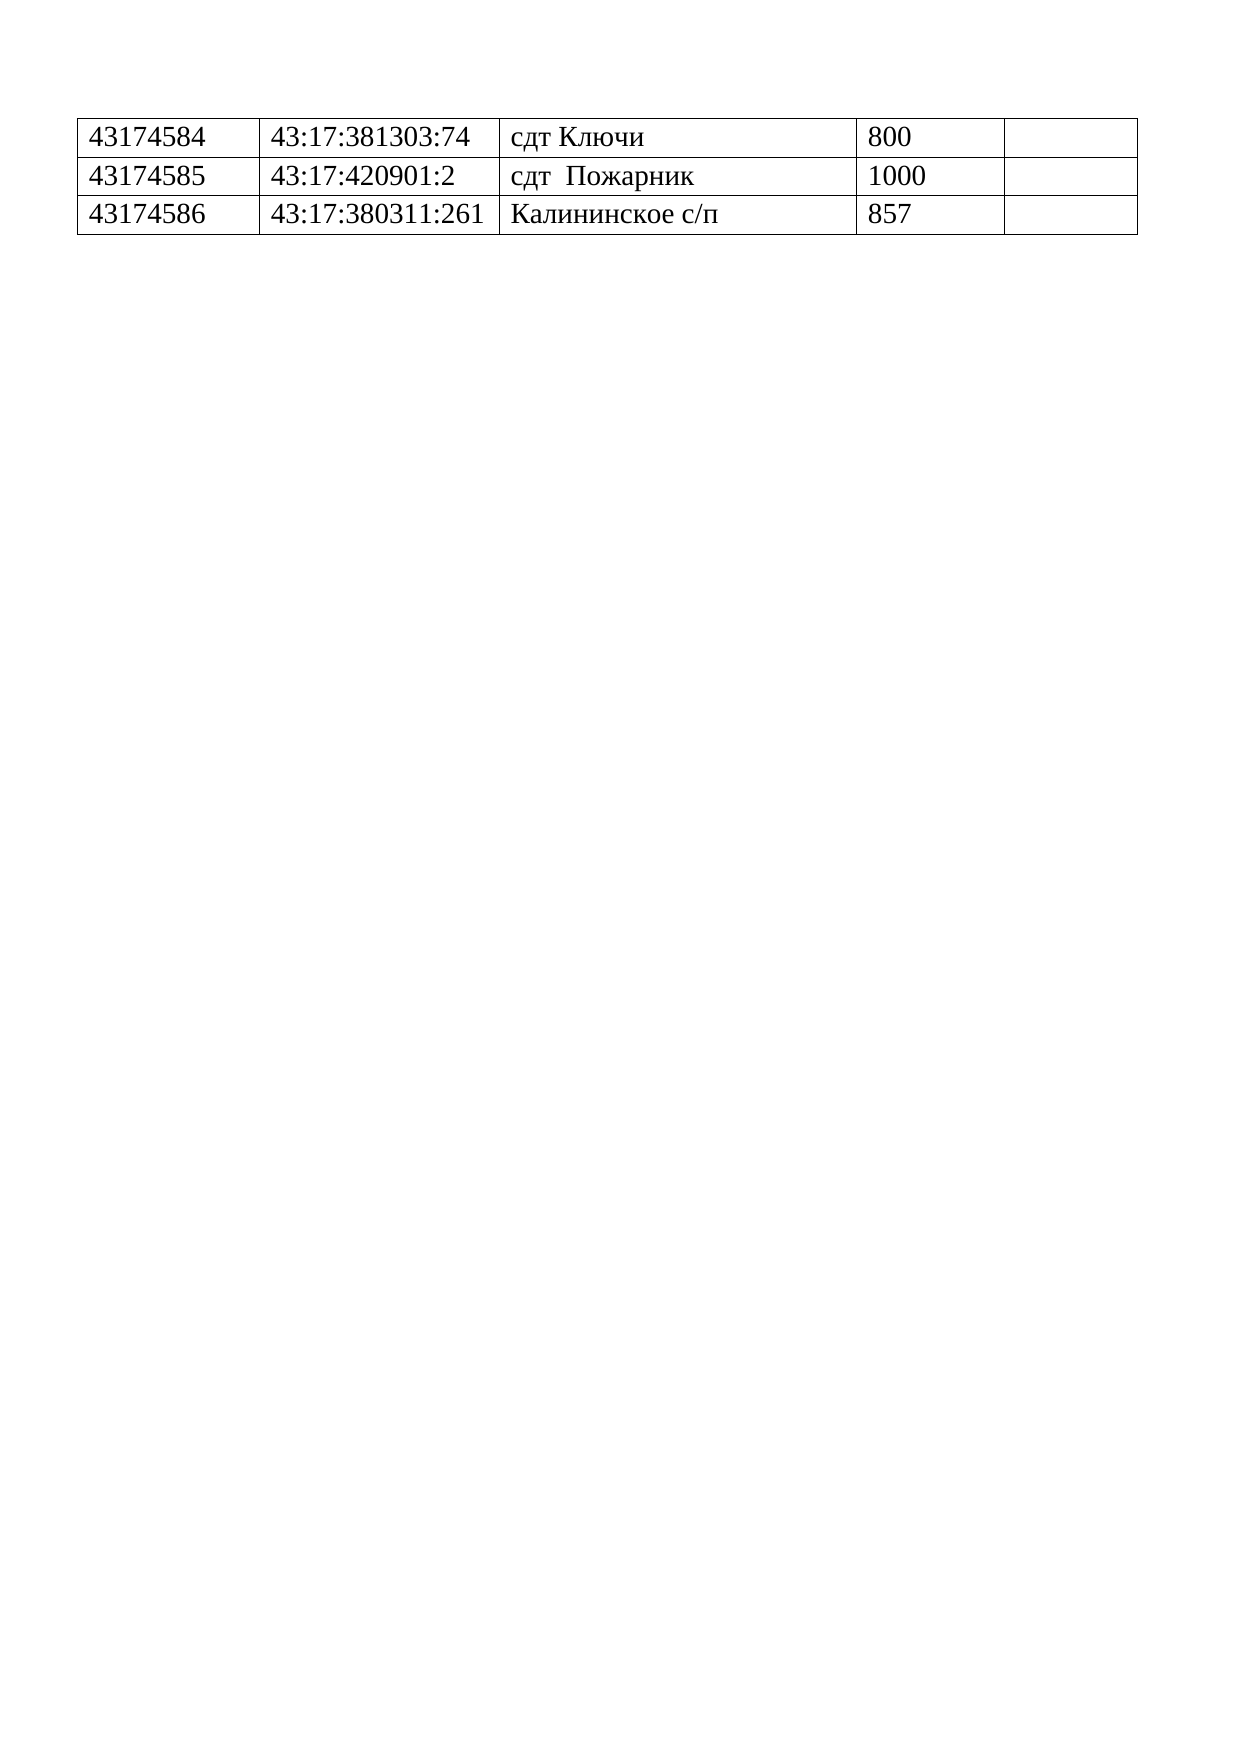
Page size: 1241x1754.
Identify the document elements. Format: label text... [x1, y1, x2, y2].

table_cell 1000 [857, 158, 1004, 195]
table_cell 857 [857, 196, 1004, 233]
table_cell [1005, 196, 1137, 233]
table_cell сдт Ключи [500, 119, 856, 157]
table_cell Калининское с/п [500, 196, 856, 233]
table_cell 43:17:420901:2 [260, 158, 499, 195]
table_cell 43:17:381303:74 [260, 119, 499, 157]
table_cell 800 [857, 119, 1004, 157]
table_cell 43174586 [78, 196, 259, 233]
table_cell сдт Пожарник [500, 158, 856, 195]
table_cell 43174584 [78, 119, 259, 157]
table_cell [1005, 158, 1137, 195]
table_cell 43:17:380311:261 [260, 196, 499, 233]
table_cell 43174585 [78, 158, 259, 195]
table_cell [1005, 119, 1137, 157]
